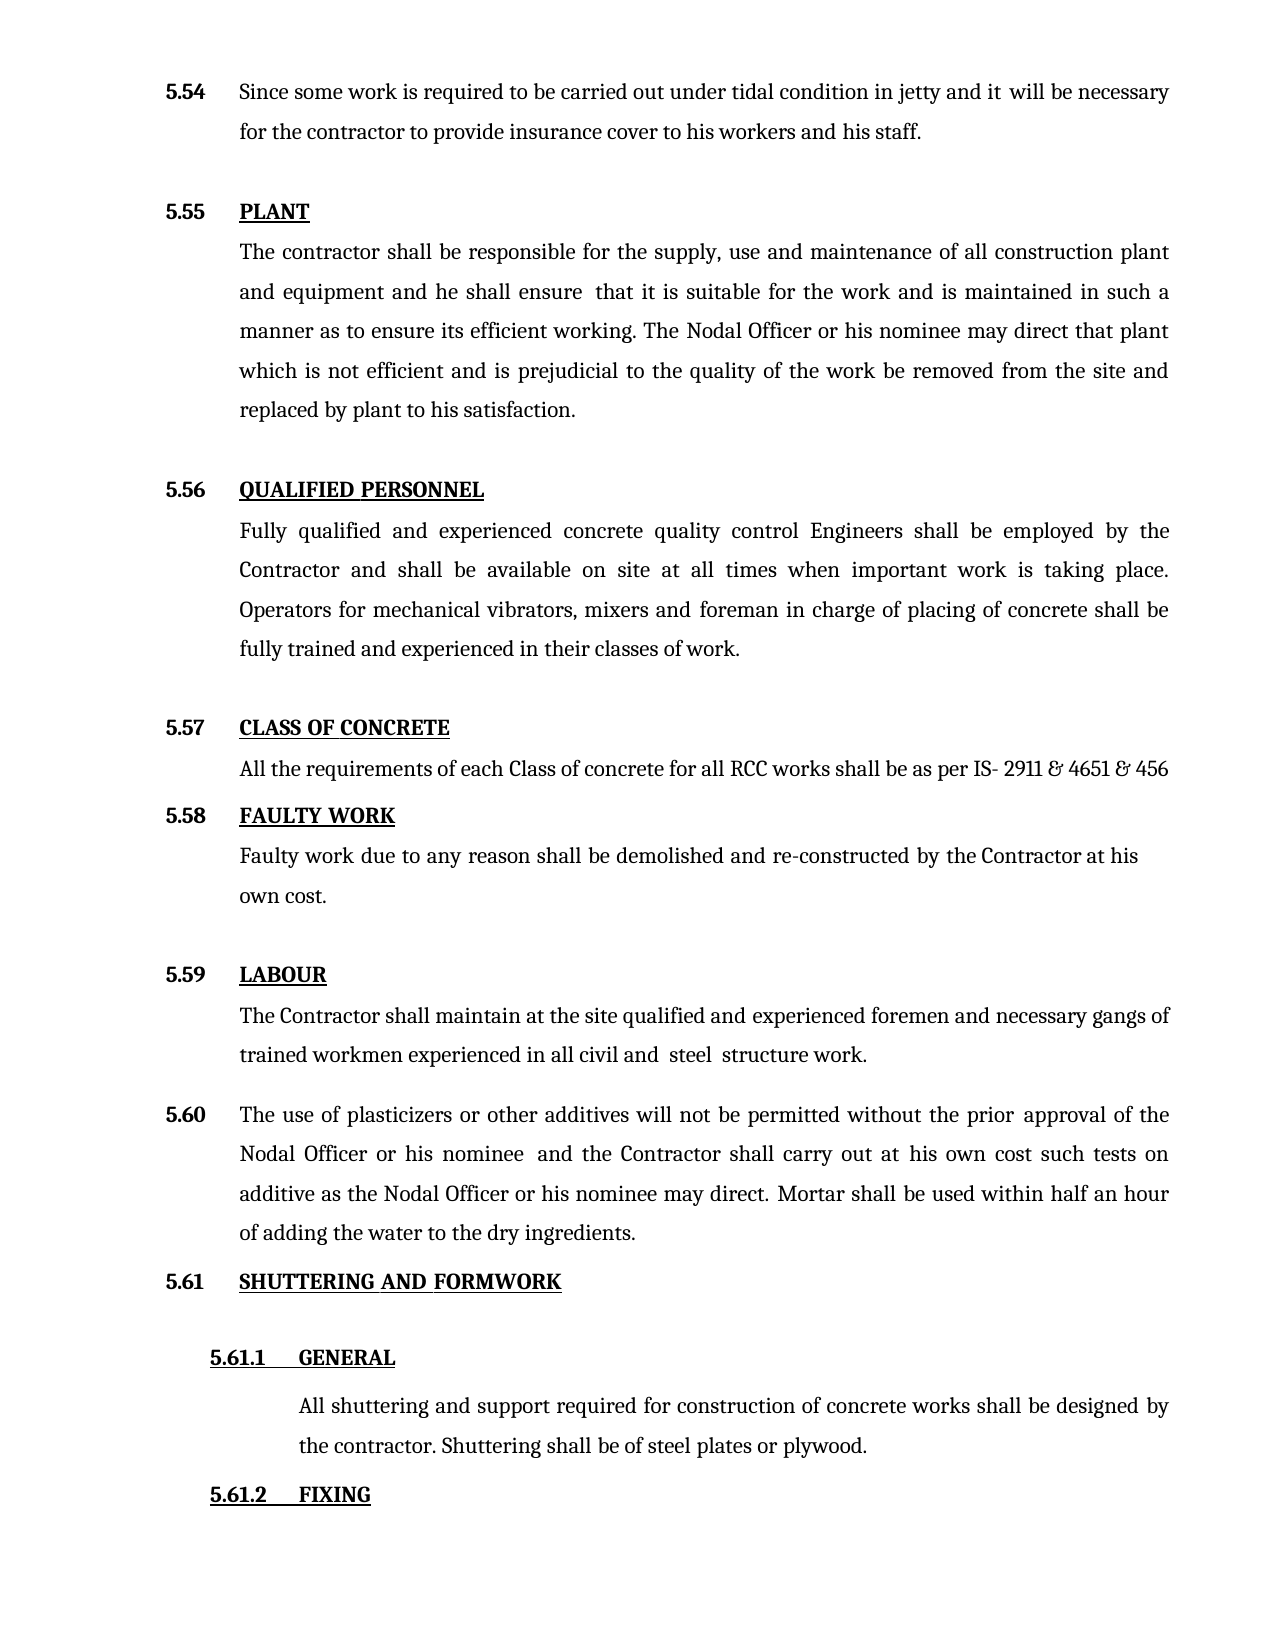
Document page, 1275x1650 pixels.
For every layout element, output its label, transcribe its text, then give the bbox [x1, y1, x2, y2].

list CLASS OF CONCRETE [166, 715, 1169, 742]
text Faulty work due to any reason shall be demolished and re-constructed by the Contractor at his own cost. [239, 843, 1169, 909]
text The Contractor shall maintain at the site qualified and experienced foremen and necessary gangs of trained workmen experienced in all civil and steel structure work. [239, 1003, 1169, 1068]
list FAULTY WORK [166, 803, 1169, 829]
text All the requirements of each Class of concrete for all RCC works shall be as per IS- 2911 & 4651 & 456 [239, 755, 1169, 782]
list LABOUR [166, 962, 1169, 988]
text The contractor shall be responsible for the supply, use and maintenance of all construction plant and equipment and he shall ensure that it is suitable for the work and is maintained in such a manner as to ensure its efficient working. The Nodal Officer or his nominee may direct that plant which is not efficient and is prejudicial to the quality of the work be removed from the site and replaced by plant to his satisfaction. [239, 239, 1169, 423]
list QUALIFIED PERSONNEL [166, 477, 1169, 503]
list All shuttering and support required for construction of concrete works shall be designed by the contractor. Shuttering shall be of steel plates or plywood. [298, 1393, 1169, 1459]
list GENERAL [210, 1344, 1169, 1371]
list FIXING [210, 1482, 1169, 1508]
text Fully qualified and experienced concrete quality control Engineers shall be employed by the Contractor and shall be available on site at all times when important work is taking place. Operators for mechanical vibrators, mixers and foreman in charge of placing of concrete shall be fully trained and experienced in their classes of work. [239, 518, 1169, 662]
list The use of plasticizers or other additives will not be permitted without the prior approval of the Nodal Officer or his nominee and the Contractor shall carry out at his own cost such tests on additive as the Nodal Officer or his nominee may direct. Mortar shall be used within half an hour of adding the water to the dry ingredients. [166, 1102, 1169, 1246]
list SHUTTERING AND FORMWORK [166, 1269, 1169, 1295]
list PLANT [166, 199, 1169, 225]
list Since some work is required to be carried out under tidal condition in jetty and it will be necessary for the contractor to provide insurance cover to his workers and his staff. [166, 79, 1169, 145]
